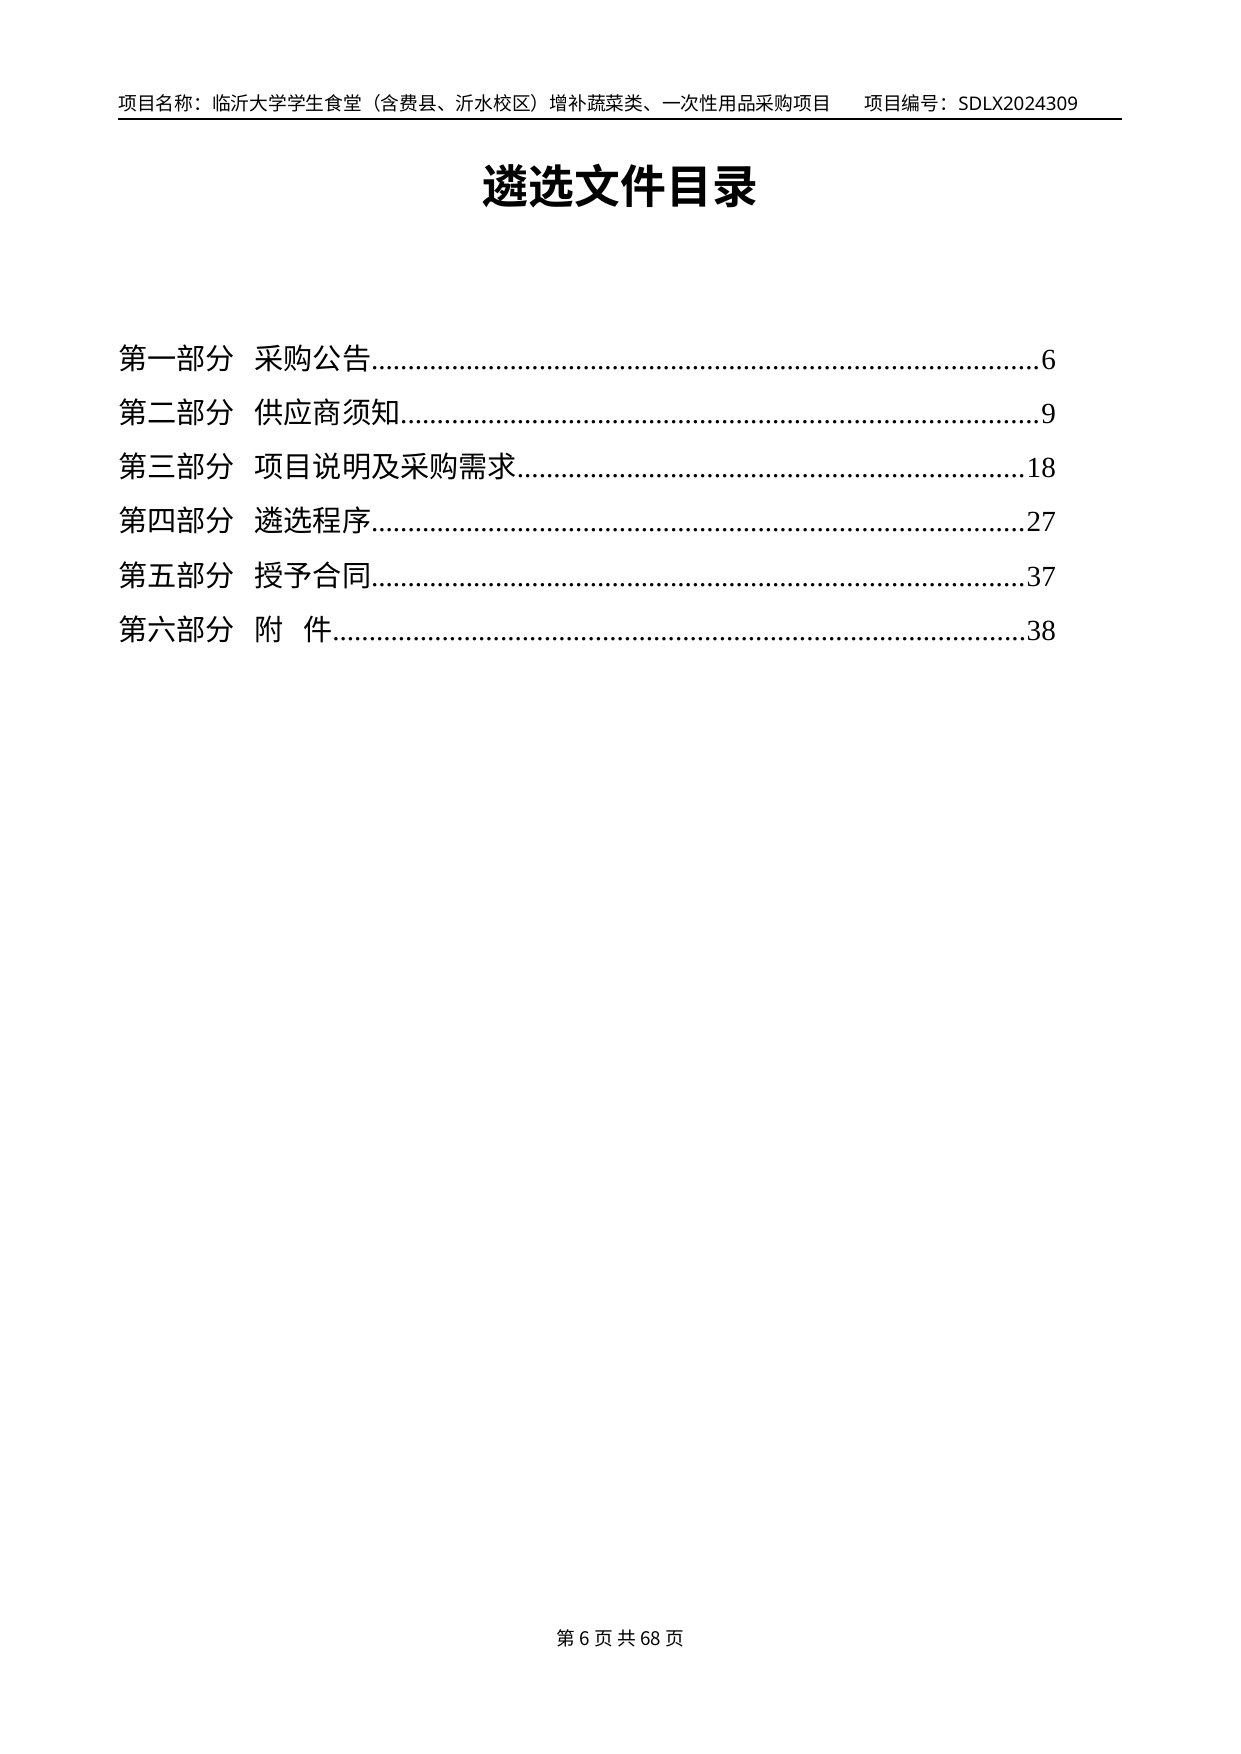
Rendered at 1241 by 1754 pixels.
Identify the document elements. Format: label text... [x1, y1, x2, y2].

text 第六部分 附 件 38 [118, 597, 1122, 651]
text 第四部分 遴选程序 27 [118, 488, 1122, 543]
text 第三部分 项目说明及采购需求 18 [118, 434, 1122, 488]
text 第一部分 采购公告 6 [118, 326, 1122, 380]
text 遴选文件目录 [118, 150, 1122, 216]
text 第五部分 授予合同 37 [118, 543, 1122, 597]
text 第二部分 供应商须知 9 [118, 380, 1122, 434]
